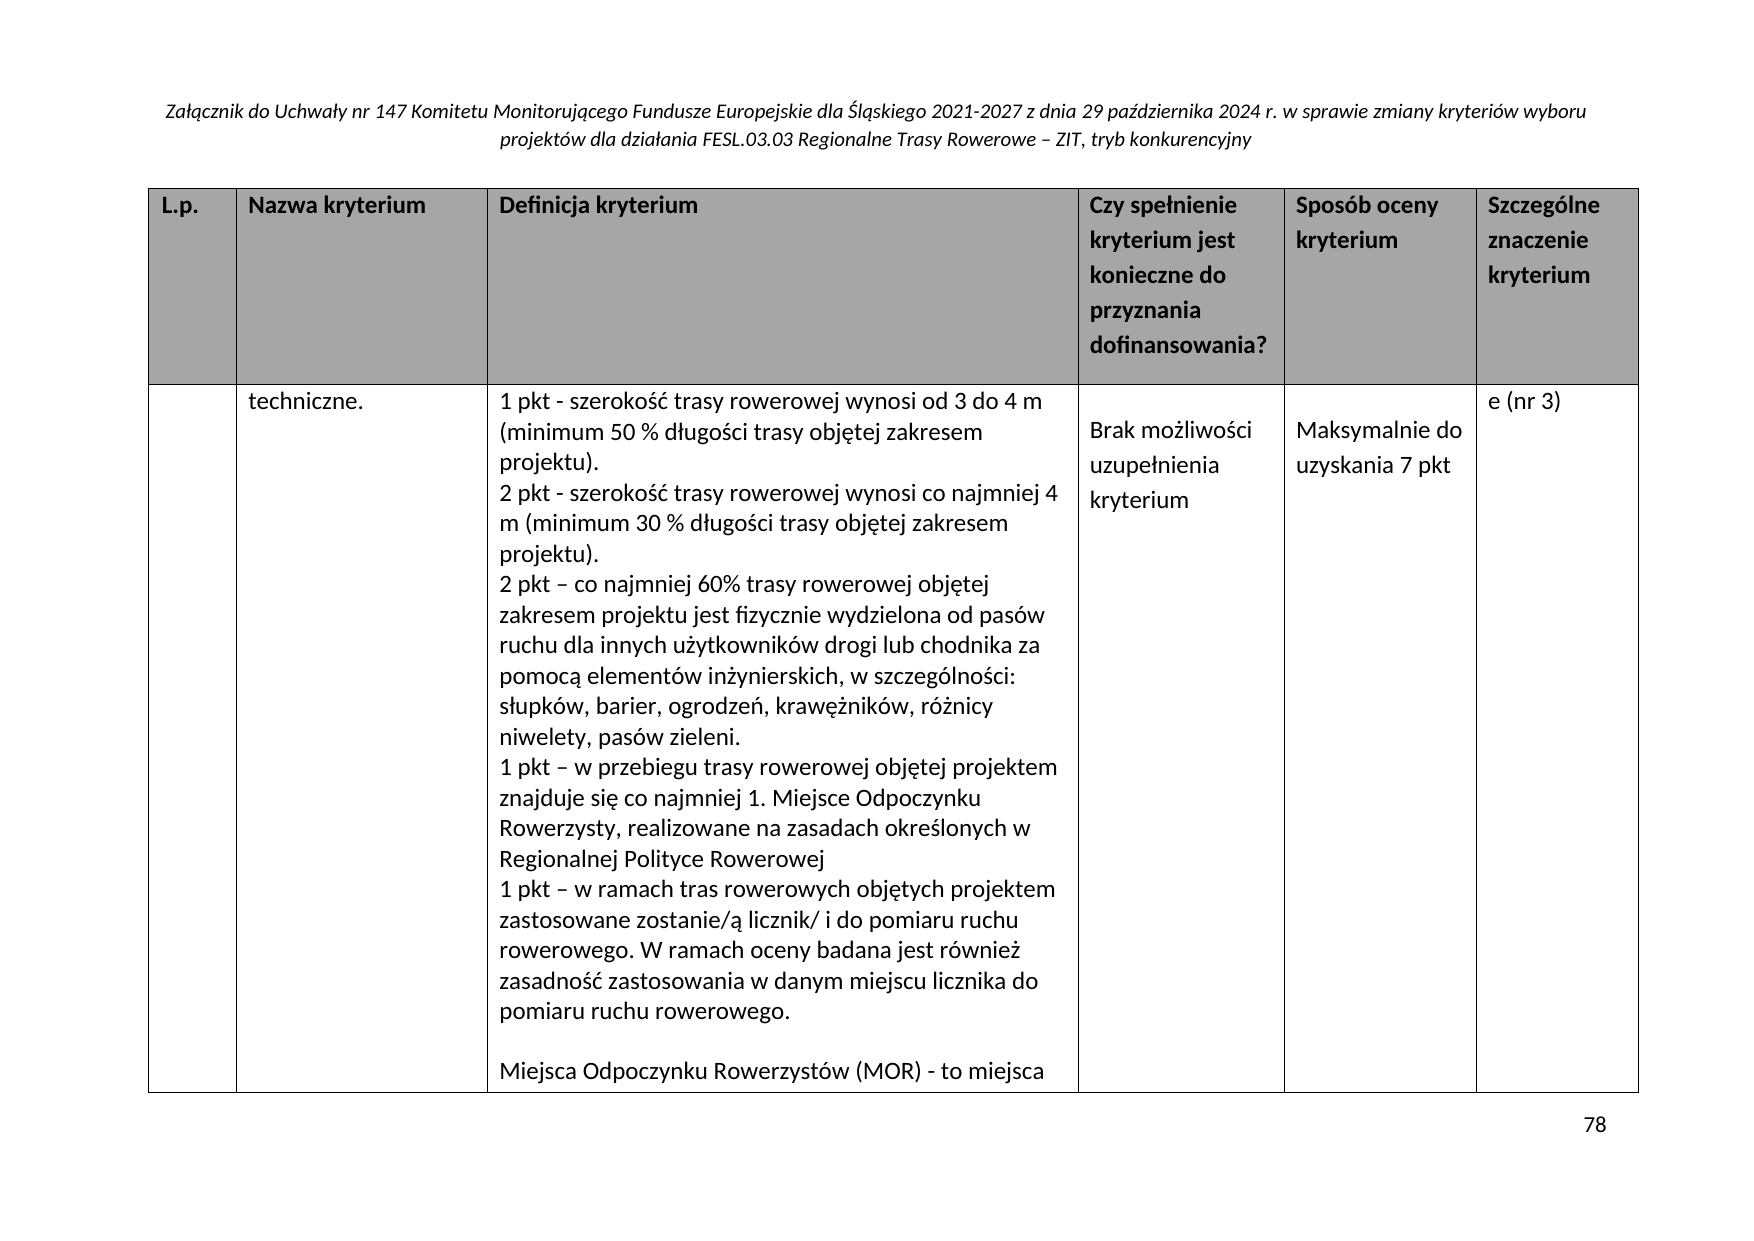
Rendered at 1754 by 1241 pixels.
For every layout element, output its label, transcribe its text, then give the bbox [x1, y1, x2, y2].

table_cell Nie Brak możliwości uzupełnienia kryterium [1079, 385, 1284, 1092]
table_cell Kryterium rozstrzygające (nr 3) [1477, 385, 1638, 1092]
table_header Sposób oceny kryterium [1285, 189, 1476, 384]
table_header Definicja kryterium [488, 189, 1078, 384]
table_cell Punktowane: 0 – 7 pkt. Maksymalnie do uzyskania 7 pkt [1285, 385, 1476, 1092]
table_cell [149, 385, 236, 1092]
table_cell Ocena planowanych rozwiązań technicznych mających wpływ na komfort poruszania się rowerzystów. 1 pkt - szerokość trasy rowerowej wynosi od 3 do 4 m (minimum 50 % długości trasy objętej zakresem projektu). 2 pkt - szerokość trasy rowerowej wynosi co najmniej 4 m (minimum 30 % długości trasy objętej zakresem projektu). 2 pkt – co najmniej 60% trasy rowerowej objętej zakresem projektu jest fizycznie wydzielona od pasów ruchu dla innych użytkowników drogi lub chodnika za pomocą elementów inżynierskich, w szczególności: słupków, barier, ogrodzeń, krawężników, różnicy niwelety, pasów zieleni. 1 pkt – w przebiegu trasy rowerowej objętej projektem znajduje się co najmniej 1. Miejsce Odpoczynku Rowerzysty, realizowane na zasadach określonych w Regionalnej Polityce Rowerowej 1 pkt – w ramach tras rowerowych objętych projektem zastosowane zostanie/ą licznik/ i do pomiaru ruchu rowerowego. W ramach oceny badana jest również zasadność zastosowania w danym miejscu licznika do pomiaru ruchu rowerowego. Miejsca Odpoczynku Rowerzystów (MOR) - to miejsca usytuowane bezpośrednio przy trasie przeznaczone do odpoczynku rowerzystów i wyposażone w różne elementy infrastruktury w postaci: wiat chroniących przed deszczem, ławek, stojaków rowerowych, koszy na śmieci i map. [488, 385, 1078, 1092]
table_cell Zastosowane rozwiązania techniczne. [237, 385, 487, 1092]
table_header Nazwa kryterium [237, 189, 487, 384]
table_header Szczególne znaczenie kryterium [1477, 189, 1638, 384]
table_header Czy spełnienie kryterium jest konieczne do przyznania dofinansowania? [1079, 189, 1284, 384]
table_header L.p. [149, 189, 236, 384]
